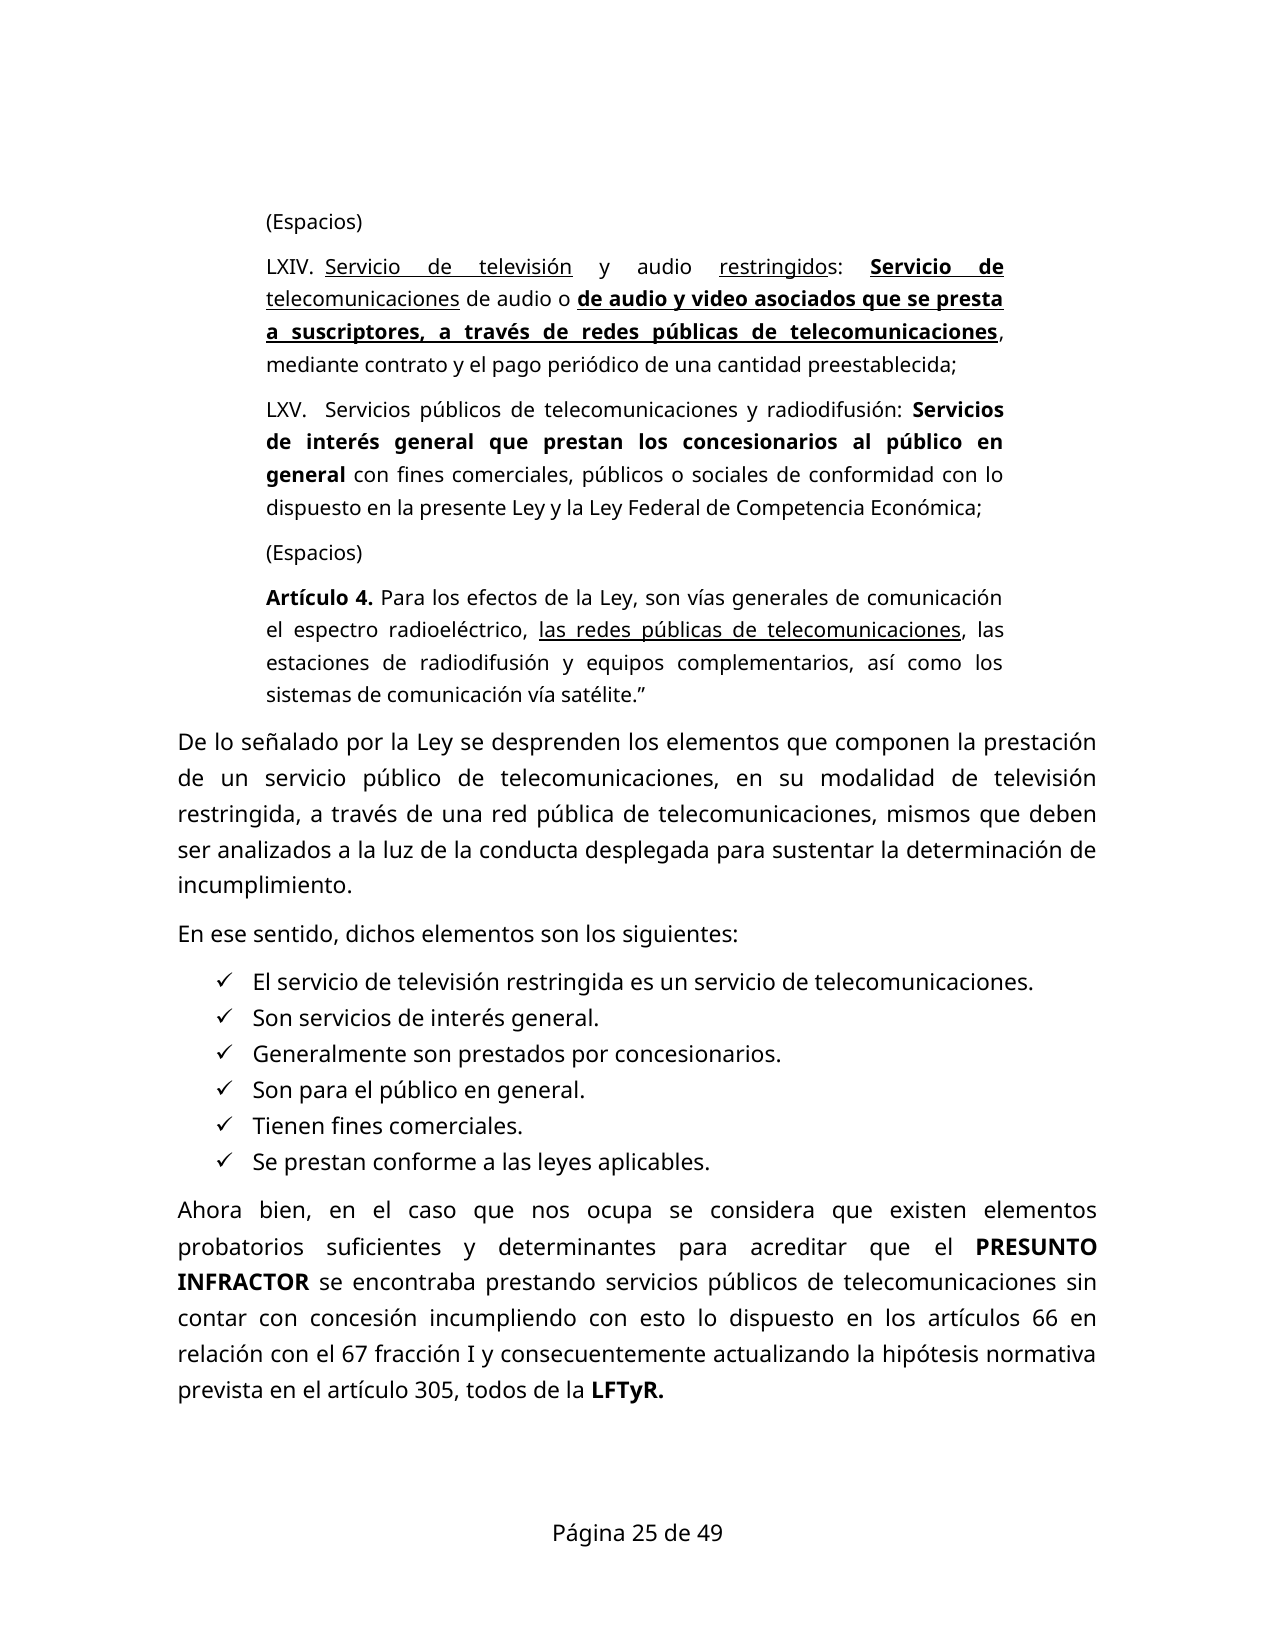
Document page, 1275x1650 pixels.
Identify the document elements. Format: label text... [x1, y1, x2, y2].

list Son para el público en general. [215, 1074, 1098, 1105]
list Se prestan conforme a las leyes aplicables. [215, 1146, 1098, 1177]
list Tienen fines comerciales. [215, 1110, 1098, 1141]
text Artículo 4. Para los efectos de la Ley, son vías generales de comunicación el espectro radioeléctrico, las redes públicas de telecomunicaciones, las estaciones de radiodifusión y equipos complementarios, así como los sistemas de comunicación vía satélite.” [266, 583, 1004, 709]
text De lo señalado por la Ley se desprenden los elementos que componen la prestación de un servicio público de telecomunicaciones, en su modalidad de televisión restringida, a través de una red pública de telecomunicaciones, mismos que deben ser analizados a la luz de la conducta desplegada para sustentar la determinación de incumplimiento. [177, 726, 1098, 901]
text LXV. Servicios públicos de telecomunicaciones y radiodifusión: Servicios de interés general que prestan los concesionarios al público en general con fines comerciales, públicos o sociales de conformidad con lo dispuesto en la presente Ley y la Ley Federal de Competencia Económica; [266, 395, 1004, 521]
text (Espacios) [266, 538, 1004, 566]
list Generalmente son prestados por concesionarios. [215, 1038, 1098, 1069]
text En ese sentido, dichos elementos son los siguientes: [177, 918, 1098, 949]
text (Espacios) [266, 207, 1004, 235]
list El servicio de televisión restringida es un servicio de telecomunicaciones. [215, 966, 1098, 998]
list Son servicios de interés general. [215, 1002, 1098, 1033]
text LXIV. Servicio de televisión y audio restringidos: Servicio de telecomunicaciones de audio o de audio y video asociados que se presta a suscriptores, a través de redes públicas de telecomunicaciones, mediante contrato y el pago periódico de una cantidad preestablecida; [266, 252, 1004, 378]
text Ahora bien, en el caso que nos ocupa se considera que existen elementos probatorios suficientes y determinantes para acreditar que el PRESUNTO INFRACTOR se encontraba prestando servicios públicos de telecomunicaciones sin contar con concesión incumpliendo con esto lo dispuesto en los artículos 66 en relación con el 67 fracción I y consecuentemente actualizando la hipótesis normativa prevista en el artículo 305, todos de la LFTyR. [177, 1194, 1098, 1405]
